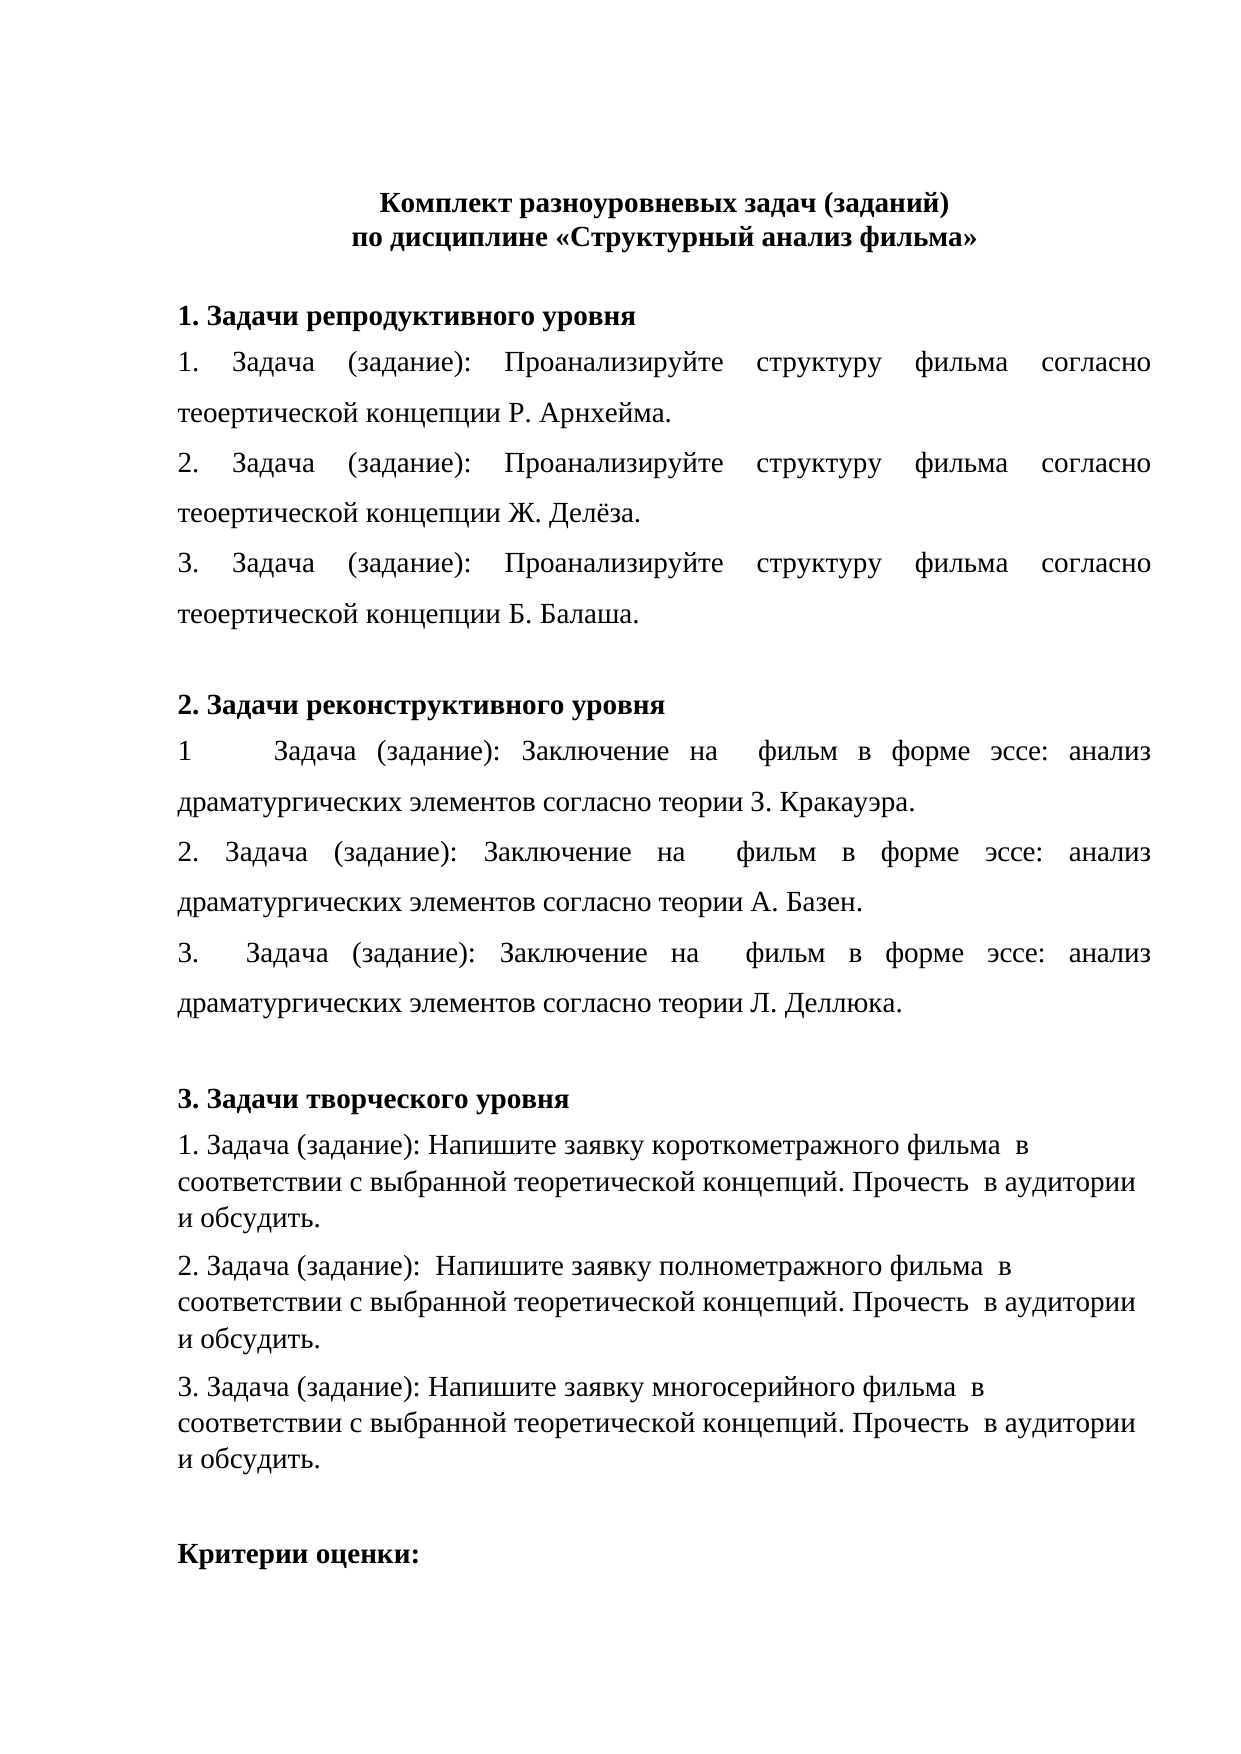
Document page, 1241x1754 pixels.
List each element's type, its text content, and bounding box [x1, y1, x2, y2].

text 3. Задача (задание): Заключение на фильм в форме эссе: анализ драматургических элементов согласно теории Л. Деллюка. [177, 935, 1152, 1019]
text Критерии оценки: [177, 1536, 1152, 1570]
text 2. Задача (задание): Заключение на фильм в форме эссе: анализ драматургических элементов согласно теории А. Базен. [177, 834, 1152, 918]
text 2. Задача (задание): Напишите заявку полнометражного фильма в соответствии с выбранной теоретической концепций. Прочесть в аудитории и обсудить. [177, 1248, 1152, 1354]
text 3. Задачи творческого уровня [177, 1081, 1152, 1115]
text 1. Задача (задание): Проанализируйте структуру фильма согласно теоертической концепции Р. Арнхейма. [177, 344, 1152, 428]
text Комплект разноуровневых задач (заданий) [177, 185, 1152, 219]
text 1. Задачи репродуктивного уровня [177, 298, 1152, 332]
text 1. Задача (задание): Напишите заявку короткометражного фильма в соответствии с выбранной теоретической концепций. Прочесть в аудитории и обсудить. [177, 1127, 1152, 1233]
text 2. Задачи реконструктивного уровня [177, 687, 1152, 721]
text 2. Задача (задание): Проанализируйте структуру фильма согласно теоертической концепции Ж. Делёза. [177, 445, 1152, 529]
text 3. Задача (задание): Напишите заявку многосерийного фильма в соответствии с выбранной теоретической концепций. Прочесть в аудитории и обсудить. [177, 1369, 1152, 1475]
text 1 Задача (задание): Заключение на фильм в форме эссе: анализ драматургических элементов согласно теории З. Кракауэра. [177, 733, 1152, 817]
text 3. Задача (задание): Проанализируйте структуру фильма согласно теоертической концепции Б. Балаша. [177, 546, 1152, 629]
text по дисциплине «Структурный анализ фильма» [177, 219, 1152, 252]
